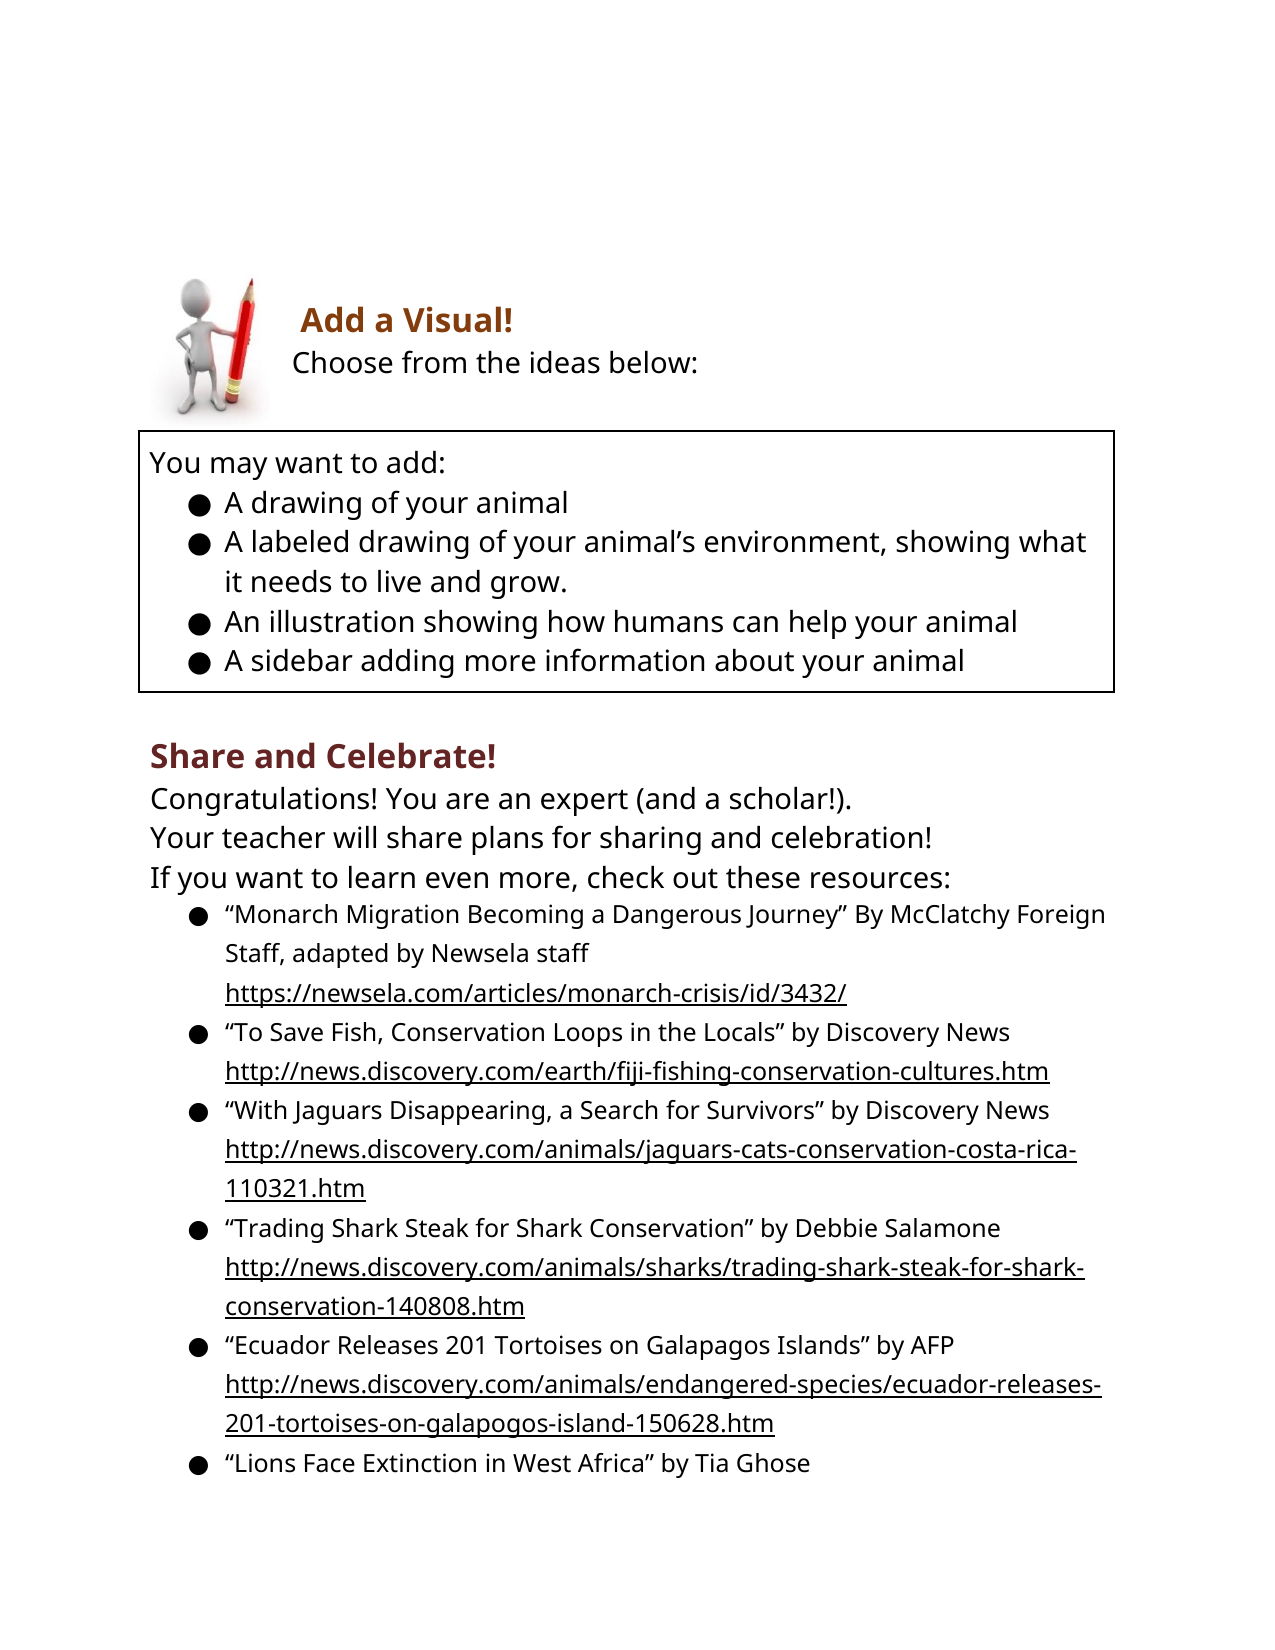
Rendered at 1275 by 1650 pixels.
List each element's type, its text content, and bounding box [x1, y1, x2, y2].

text http://news.discovery.com/animals/sharks/trading-shark-steak-for-shark-conservation-140808.htm [225, 1249, 1125, 1323]
text Congratulations! You are an expert (and a scholar!). [150, 778, 1125, 818]
text http://news.discovery.com/animals/endangered-species/ecuador-releases-201-tortoises-on-galapogos-island-150628.htm [225, 1367, 1125, 1440]
list “To Save Fish, Conservation Loops in the Locals” by Discovery News [187, 1014, 1125, 1048]
list “Monarch Migration Becoming a Dangerous Journey” By McClatchy Foreign Staff, adapted by Newsela staff [187, 897, 1125, 970]
text Share and Celebrate! [150, 732, 1125, 778]
picture [150, 269, 277, 430]
list “With Jaguars Disappearing, a Search for Survivors” by Discovery News [187, 1093, 1125, 1127]
text http://news.discovery.com/animals/jaguars-cats-conservation-costa-rica-110321.htm [225, 1132, 1125, 1205]
text Your teacher will share plans for sharing and celebration! [150, 818, 1125, 857]
table_header You may want to add: A drawing of your animal A labeled drawing of your animal’s environment, showing what it needs to live and grow. An illustration showing how humans can help your animal A sidebar adding more information about your animal [140, 432, 1113, 691]
text https://newsela.com/articles/monarch-crisis/id/3432/ [225, 975, 1125, 1009]
list “Trading Shark Steak for Shark Conservation” by Debbie Salamone [187, 1210, 1125, 1244]
list “Lions Face Extinction in West Africa” by Tia Ghose [187, 1445, 1125, 1479]
text http://news.discovery.com/earth/fiji-fishing-conservation-cultures.htm [225, 1054, 1125, 1088]
text If you want to learn even more, check out these resources: [150, 857, 1125, 897]
list “Ecuador Releases 201 Tortoises on Galapagos Islands” by AFP [187, 1328, 1125, 1362]
